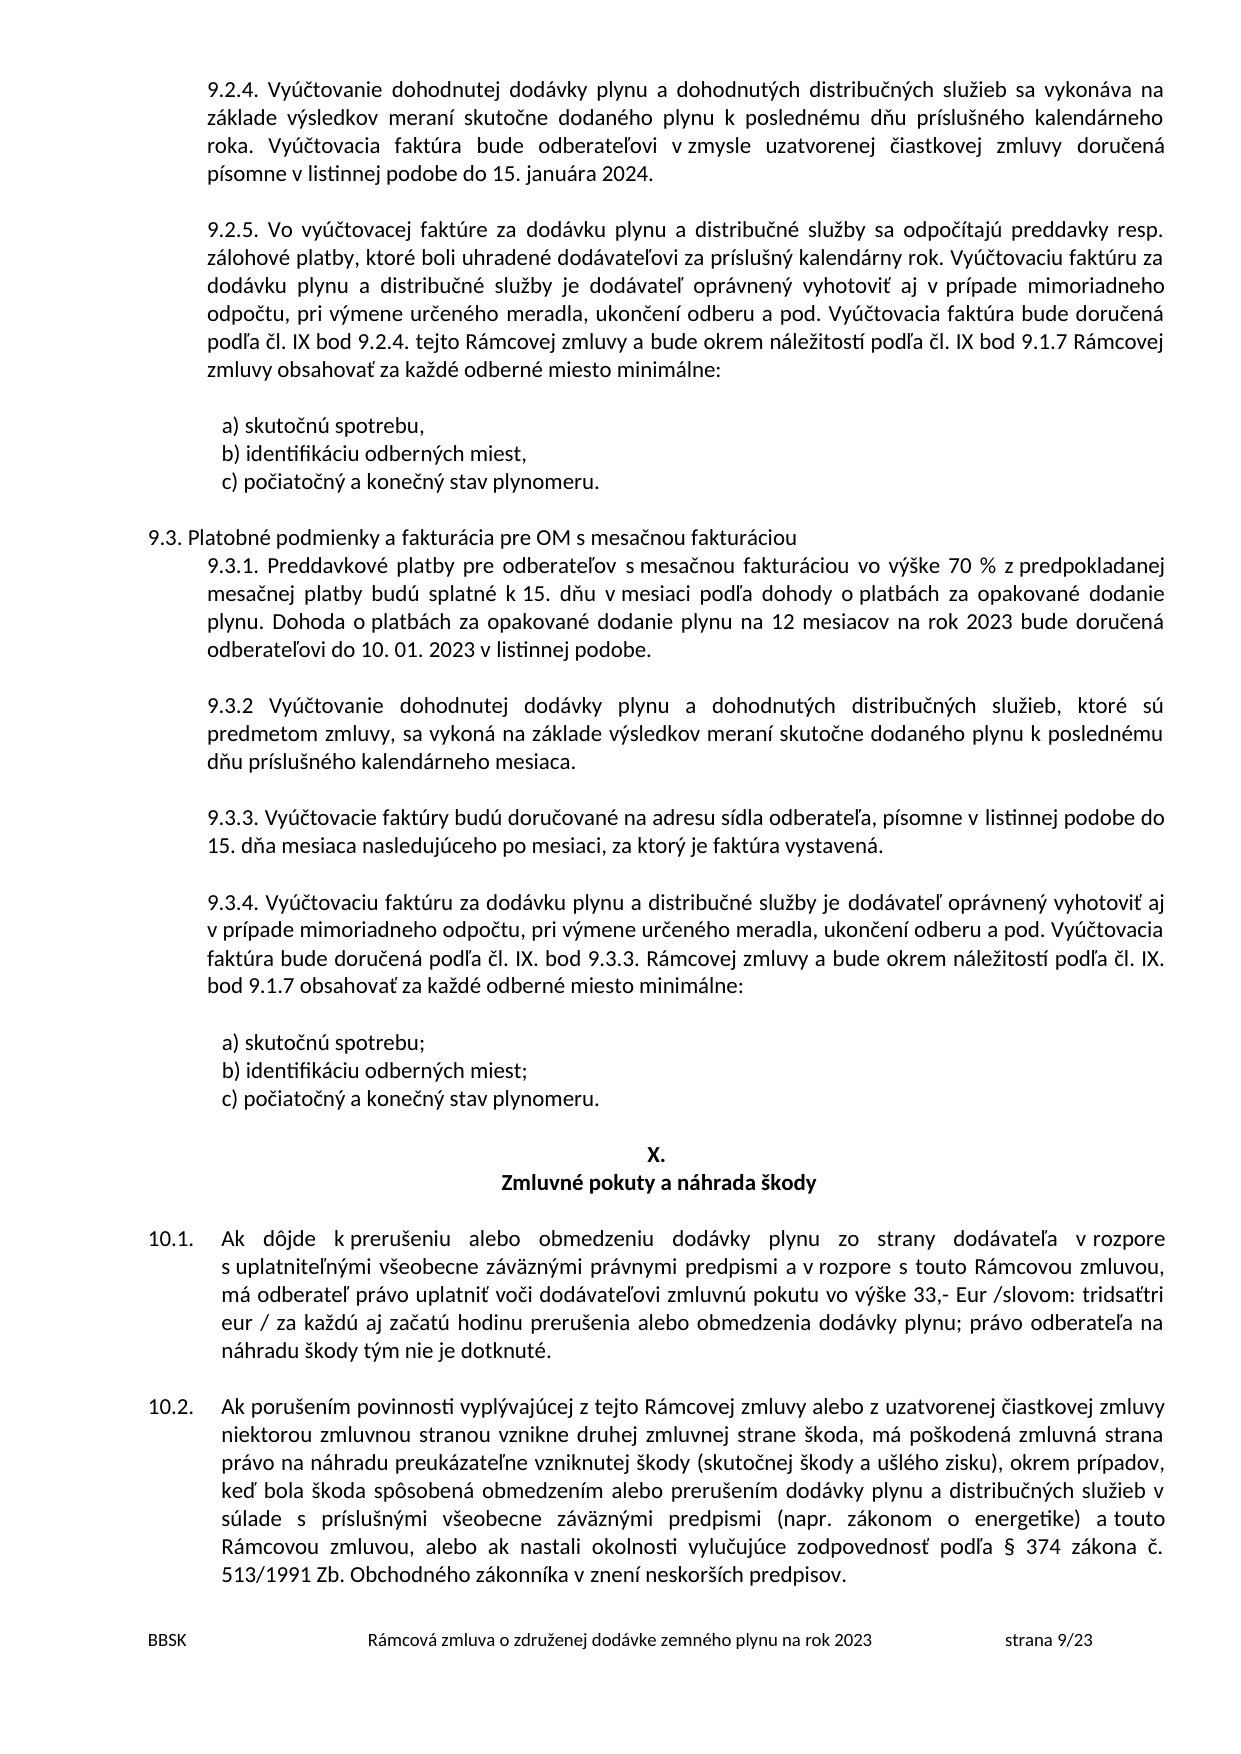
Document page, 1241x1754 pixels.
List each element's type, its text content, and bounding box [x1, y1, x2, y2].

text X. [148, 1140, 1165, 1168]
text 9.2.4. Vyúčtovanie dohodnutej dodávky plynu a dohodnutých distribučných služieb sa vykonáva na základe výsledkov meraní skutočne dodaného plynu k poslednému dňu príslušného kalendárneho roka. Vyúčtovacia faktúra bude odberateľovi v zmysle uzatvorenej čiastkovej zmluvy doručená písomne v listinnej podobe do 15. januára 2024. [207, 75, 1165, 187]
text 9.3.3. Vyúčtovacie faktúry budú doručované na adresu sídla odberateľa, písomne v listinnej podobe do 15. dňa mesiaca nasledujúceho po mesiaci, za ktorý je faktúra vystavená. [207, 803, 1165, 859]
text 9.2.5. Vo vyúčtovacej faktúre za dodávku plynu a distribučné služby sa odpočítajú preddavky resp. zálohové platby, ktoré boli uhradené dodávateľovi za príslušný kalendárny rok. Vyúčtovaciu faktúru za dodávku plynu a distribučné služby je dodávateľ oprávnený vyhotoviť aj v prípade mimoriadneho odpočtu, pri výmene určeného meradla, ukončení odberu a pod. Vyúčtovacia faktúra bude doručená podľa čl. IX bod 9.2.4. tejto Rámcovej zmluvy a bude okrem náležitostí podľa čl. IX bod 9.1.7 Rámcovej zmluvy obsahovať za každé odberné miesto minimálne: [207, 215, 1165, 383]
text c) počiatočný a konečný stav plynomeru. [222, 467, 1165, 495]
text 9.3.2 Vyúčtovanie dohodnutej dodávky plynu a dohodnutých distribučných služieb, ktoré sú predmetom zmluvy, sa vykoná na základe výsledkov meraní skutočne dodaného plynu k poslednému dňu príslušného kalendárneho mesiaca. [207, 691, 1165, 776]
text c) počiatočný a konečný stav plynomeru. [222, 1084, 1165, 1112]
text 10.1. Ak dôjde k prerušeniu alebo obmedzeniu dodávky plynu zo strany dodávateľa v rozpore s uplatniteľnými všeobecne záväznými právnymi predpismi a v rozpore s touto Rámcovou zmluvou, má odberateľ právo uplatniť voči dodávateľovi zmluvnú pokutu vo výške 33,- Eur /slovom: tridsaťtri eur / za každú aj začatú hodinu prerušenia alebo obmedzenia dodávky plynu; právo odberateľa na náhradu škody tým nie je dotknuté. [148, 1224, 1165, 1364]
text b) identifikáciu odberných miest, [148, 439, 1165, 467]
text b) identifikáciu odberných miest; [222, 1056, 1165, 1084]
text 9.3.1. Preddavkové platby pre odberateľov s mesačnou fakturáciou vo výške 70 % z predpokladanej mesačnej platby budú splatné k 15. dňu v mesiaci podľa dohody o platbách za opakované dodanie plynu. Dohoda o platbách za opakované dodanie plynu na 12 mesiacov na rok 2023 bude doručená odberateľovi do 10. 01. 2023 v listinnej podobe. [207, 551, 1165, 663]
text 9.3.4. Vyúčtovaciu faktúru za dodávku plynu a distribučné služby je dodávateľ oprávnený vyhotoviť aj v prípade mimoriadneho odpočtu, pri výmene určeného meradla, ukončení odberu a pod. Vyúčtovacia faktúra bude doručená podľa čl. IX. bod 9.3.3. Rámcovej zmluvy a bude okrem náležitostí podľa čl. IX. bod 9.1.7 obsahovať za každé odberné miesto minimálne: [207, 888, 1165, 1000]
text 9.3. Platobné podmienky a fakturácia pre OM s mesačnou fakturáciou [148, 523, 1165, 551]
text Zmluvné pokuty a náhrada škody [148, 1168, 1165, 1196]
text a) skutočnú spotrebu, [222, 411, 1165, 439]
text a) skutočnú spotrebu; [222, 1028, 1165, 1056]
text 10.2. Ak porušením povinnosti vyplývajúcej z tejto Rámcovej zmluvy alebo z uzatvorenej čiastkovej zmluvy niektorou zmluvnou stranou vznikne druhej zmluvnej strane škoda, má poškodená zmluvná strana právo na náhradu preukázateľne vzniknutej škody (skutočnej škody a ušlého zisku), okrem prípadov, keď bola škoda spôsobená obmedzením alebo prerušením dodávky plynu a distribučných služieb v súlade s príslušnými všeobecne záväznými predpismi (napr. zákonom o energetike) a touto Rámcovou zmluvou, alebo ak nastali okolnosti vylučujúce zodpovednosť podľa § 374 zákona č. 513/1991 Zb. Obchodného zákonníka v znení neskorších predpisov. [148, 1392, 1165, 1588]
